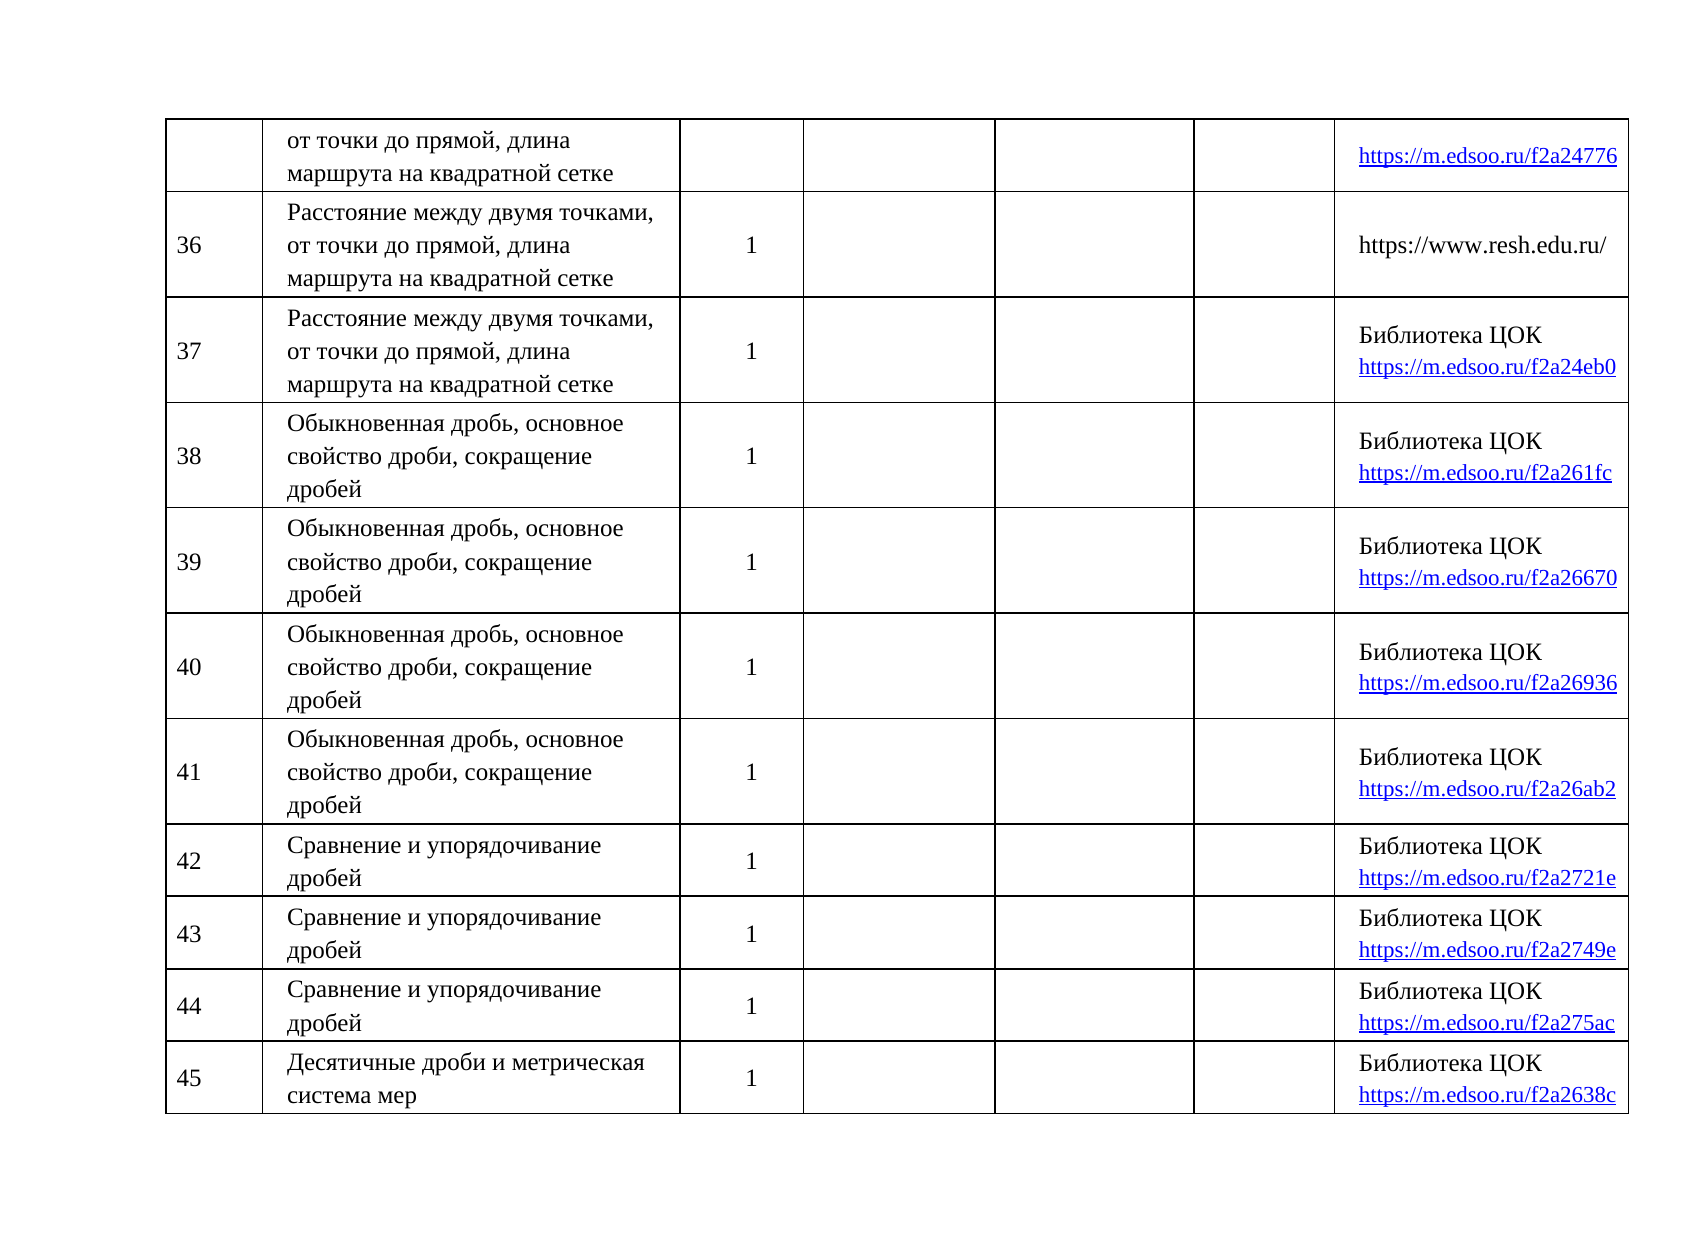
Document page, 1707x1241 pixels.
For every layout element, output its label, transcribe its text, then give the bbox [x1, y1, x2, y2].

table_cell [996, 719, 1193, 823]
table_cell [1195, 719, 1334, 823]
table_cell 36 [167, 192, 262, 296]
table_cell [263, 120, 679, 191]
table_cell [1195, 403, 1334, 507]
table_cell [996, 614, 1193, 718]
table_cell [804, 825, 994, 895]
table_cell [804, 298, 994, 401]
table_cell Библиотека ЦОК https://m.edsoo.ru/f2a2638c [1335, 1042, 1628, 1113]
table_cell [996, 970, 1193, 1040]
table_cell [1195, 970, 1334, 1040]
table_cell 42 [167, 825, 262, 895]
table_cell [1195, 897, 1334, 968]
table_cell [1195, 1042, 1334, 1113]
table_cell [804, 120, 994, 191]
table_cell Библиотека ЦОК https://m.edsoo.ru/f2a261fc [1335, 403, 1628, 507]
table_cell 1 [681, 897, 803, 968]
table_cell 38 [167, 403, 262, 507]
table_cell [1195, 508, 1334, 612]
table_cell 43 [167, 897, 262, 968]
table_cell [1195, 192, 1334, 296]
table_cell 1 [681, 403, 803, 507]
table_cell [996, 897, 1193, 968]
table_cell [996, 120, 1193, 191]
table_cell 45 [167, 1042, 262, 1113]
table_cell [1195, 614, 1334, 718]
table_cell [804, 719, 994, 823]
table_cell Обыкновенная дробь, основное свойство дроби, сокращение дробей [263, 403, 679, 507]
table_cell 1 [681, 120, 803, 191]
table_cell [1335, 120, 1628, 191]
table_cell 44 [167, 970, 262, 1040]
table_cell 1 [681, 298, 803, 401]
table_cell [996, 1042, 1193, 1113]
table_cell [1195, 825, 1334, 895]
table_cell [996, 192, 1193, 296]
table_cell Расстояние между двумя точками, от точки до прямой, длина маршрута на квадратной сетке [263, 298, 679, 401]
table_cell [263, 1042, 679, 1113]
table_cell Библиотека ЦОК https://m.edsoo.ru/f2a26ab2 [1335, 719, 1628, 823]
table_cell [804, 508, 994, 612]
table_cell 1 [681, 825, 803, 895]
table_cell [996, 508, 1193, 612]
table_cell 1 [681, 1042, 803, 1113]
table_cell Обыкновенная дробь, основное свойство дроби, сокращение дробей [263, 508, 679, 612]
table_cell Обыкновенная дробь, основное свойство дроби, сокращение дробей [263, 719, 679, 823]
table_cell 1 [681, 614, 803, 718]
table_cell [1195, 298, 1334, 401]
table_cell 37 [167, 298, 262, 401]
table_cell Библиотека ЦОК https://m.edsoo.ru/f2a26670 [1335, 508, 1628, 612]
table_cell 1 [681, 508, 803, 612]
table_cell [263, 192, 679, 296]
table_cell [804, 614, 994, 718]
table_cell Сравнение и упорядочивание дробей [263, 970, 679, 1040]
table_cell Сравнение и упорядочивание дробей [263, 897, 679, 968]
table_cell Библиотека ЦОК https://m.edsoo.ru/f2a26936 [1335, 614, 1628, 718]
table_cell https://www.resh.edu.ru/ [1335, 192, 1628, 296]
table_cell [804, 970, 994, 1040]
table_cell 40 [167, 614, 262, 718]
table_cell 1 [681, 192, 803, 296]
table_cell [996, 403, 1193, 507]
table_cell 35 [167, 120, 262, 191]
table_cell Библиотека ЦОК https://m.edsoo.ru/f2a2721e [1335, 825, 1628, 895]
table_cell [996, 825, 1193, 895]
table_cell [804, 403, 994, 507]
table_cell [804, 1042, 994, 1113]
table_cell [804, 192, 994, 296]
table_cell [804, 897, 994, 968]
table_cell 41 [167, 719, 262, 823]
table_cell 39 [167, 508, 262, 612]
table_cell [1195, 120, 1334, 191]
table_cell [996, 298, 1193, 401]
table_cell Библиотека ЦОК https://m.edsoo.ru/f2a24eb0 [1335, 298, 1628, 401]
table_cell Сравнение и упорядочивание дробей [263, 825, 679, 895]
table_cell 1 [681, 970, 803, 1040]
table_cell Обыкновенная дробь, основное свойство дроби, сокращение дробей [263, 614, 679, 718]
table_cell 1 [681, 719, 803, 823]
table_cell Библиотека ЦОК https://m.edsoo.ru/f2a275ac [1335, 970, 1628, 1040]
table_cell Библиотека ЦОК https://m.edsoo.ru/f2a2749e [1335, 897, 1628, 968]
